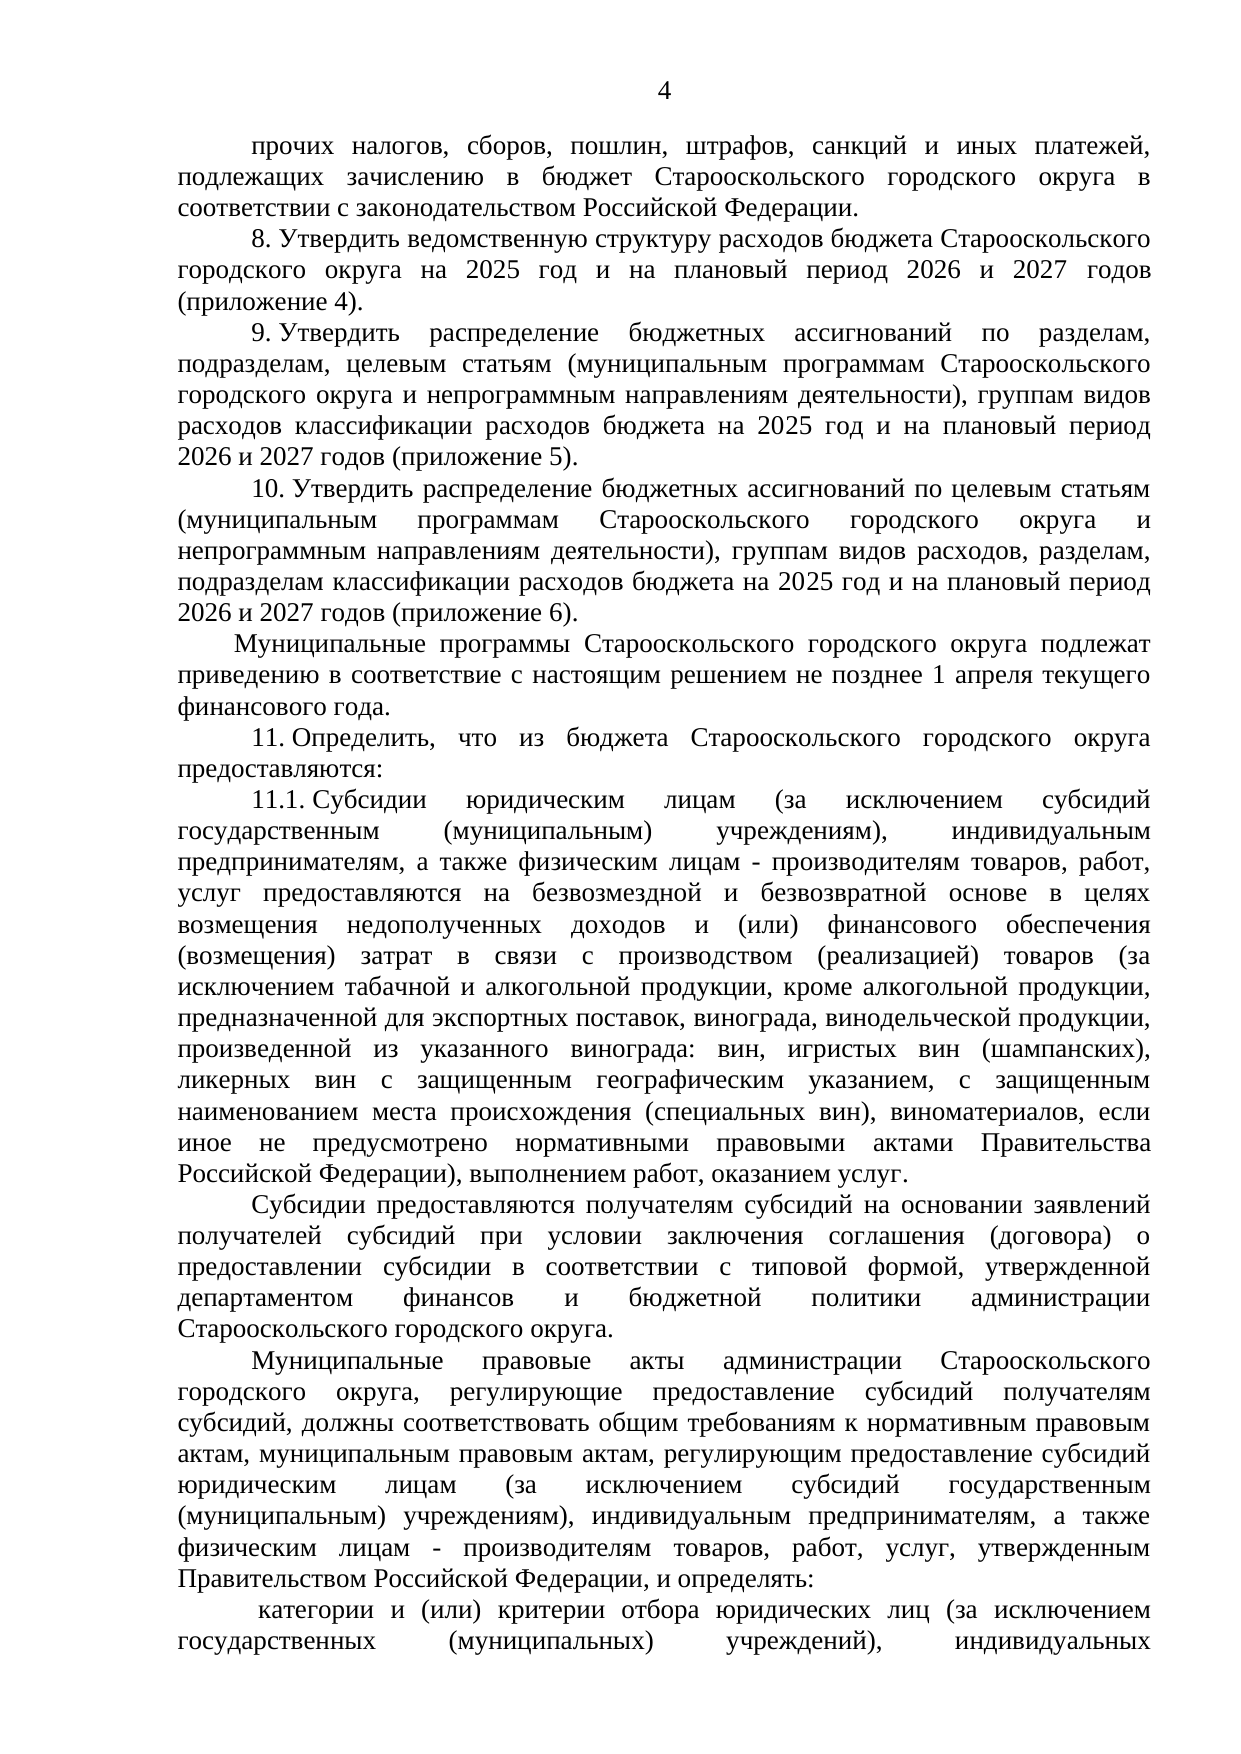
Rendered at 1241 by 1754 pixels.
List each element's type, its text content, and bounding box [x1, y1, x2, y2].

text 8. Утвердить ведомственную структуру расходов бюджета Старооскольского городского округа на 2025 год и на плановый период 2026 и 2027 годов (приложение 4). [177, 222, 1152, 316]
text Муниципальные программы Старооскольского городского округа подлежат приведению в соответствие с настоящим решением не позднее 1 апреля текущего финансового года. [177, 627, 1152, 721]
text 9. Утвердить распределение бюджетных ассигнований по разделам, подразделам, целевым статьям (муниципальным программам Старооскольского городского округа и непрограммным направлениям деятельности), группам видов расходов классификации расходов бюджета на 2025 год и на плановый период 2026 и 2027 годов (приложение 5). [177, 316, 1152, 472]
text 11. Определить, что из бюджета Старооскольского городского округа предоставляются: [177, 721, 1152, 783]
text 11.1. Субсидии юридическим лицам (за исключением субсидий государственным (муниципальным) учреждениям), индивидуальным предпринимателям, а также физическим лицам - производителям товаров, работ, услуг предоставляются на безвозмездной и безвозвратной основе в целях возмещения недополученных доходов и (или) финансового обеспечения (возмещения) затрат в связи с производством (реализацией) товаров (за исключением табачной и алкогольной продукции, кроме алкогольной продукции, предназначенной для экспортных поставок, винограда, винодельческой продукции, произведенной из указанного винограда: вин, игристых вин (шампанских), ликерных вин с защищенным географическим указанием, с защищенным наименованием места происхождения (специальных вин), виноматериалов, если иное не предусмотрено нормативными правовыми актами Правительства Российской Федерации), выполнением работ, оказанием услуг. [177, 783, 1152, 1188]
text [177, 1593, 1152, 1655]
text прочих налогов, сборов, пошлин, штрафов, санкций и иных платежей, подлежащих зачислению в бюджет Старооскольского городского округа в соответствии с законодательством Российской Федерации. [177, 129, 1152, 222]
text Муниципальные правовые акты администрации Старооскольского городского округа, регулирующие предоставление субсидий получателям субсидий, должны соответствовать общим требованиям к нормативным правовым актам, муниципальным правовым актам, регулирующим предоставление субсидий юридическим лицам (за исключением субсидий государственным (муниципальным) учреждениям), индивидуальным предпринимателям, а также физическим лицам - производителям товаров, работ, услуг, утвержденным Правительством Российской Федерации, и определять: [177, 1344, 1152, 1593]
text Субсидии предоставляются получателям субсидий на основании заявлений получателей субсидий при условии заключения соглашения (договора) о предоставлении субсидии в соответствии с типовой формой, утвержденной департаментом финансов и бюджетной политики администрации Старооскольского городского округа. [177, 1188, 1152, 1344]
text 10. Утвердить распределение бюджетных ассигнований по целевым статьям (муниципальным программам Старооскольского городского округа и непрограммным направлениям деятельности), группам видов расходов, разделам, подразделам классификации расходов бюджета на 2025 год и на плановый период 2026 и 2027 годов (приложение 6). [177, 472, 1152, 627]
